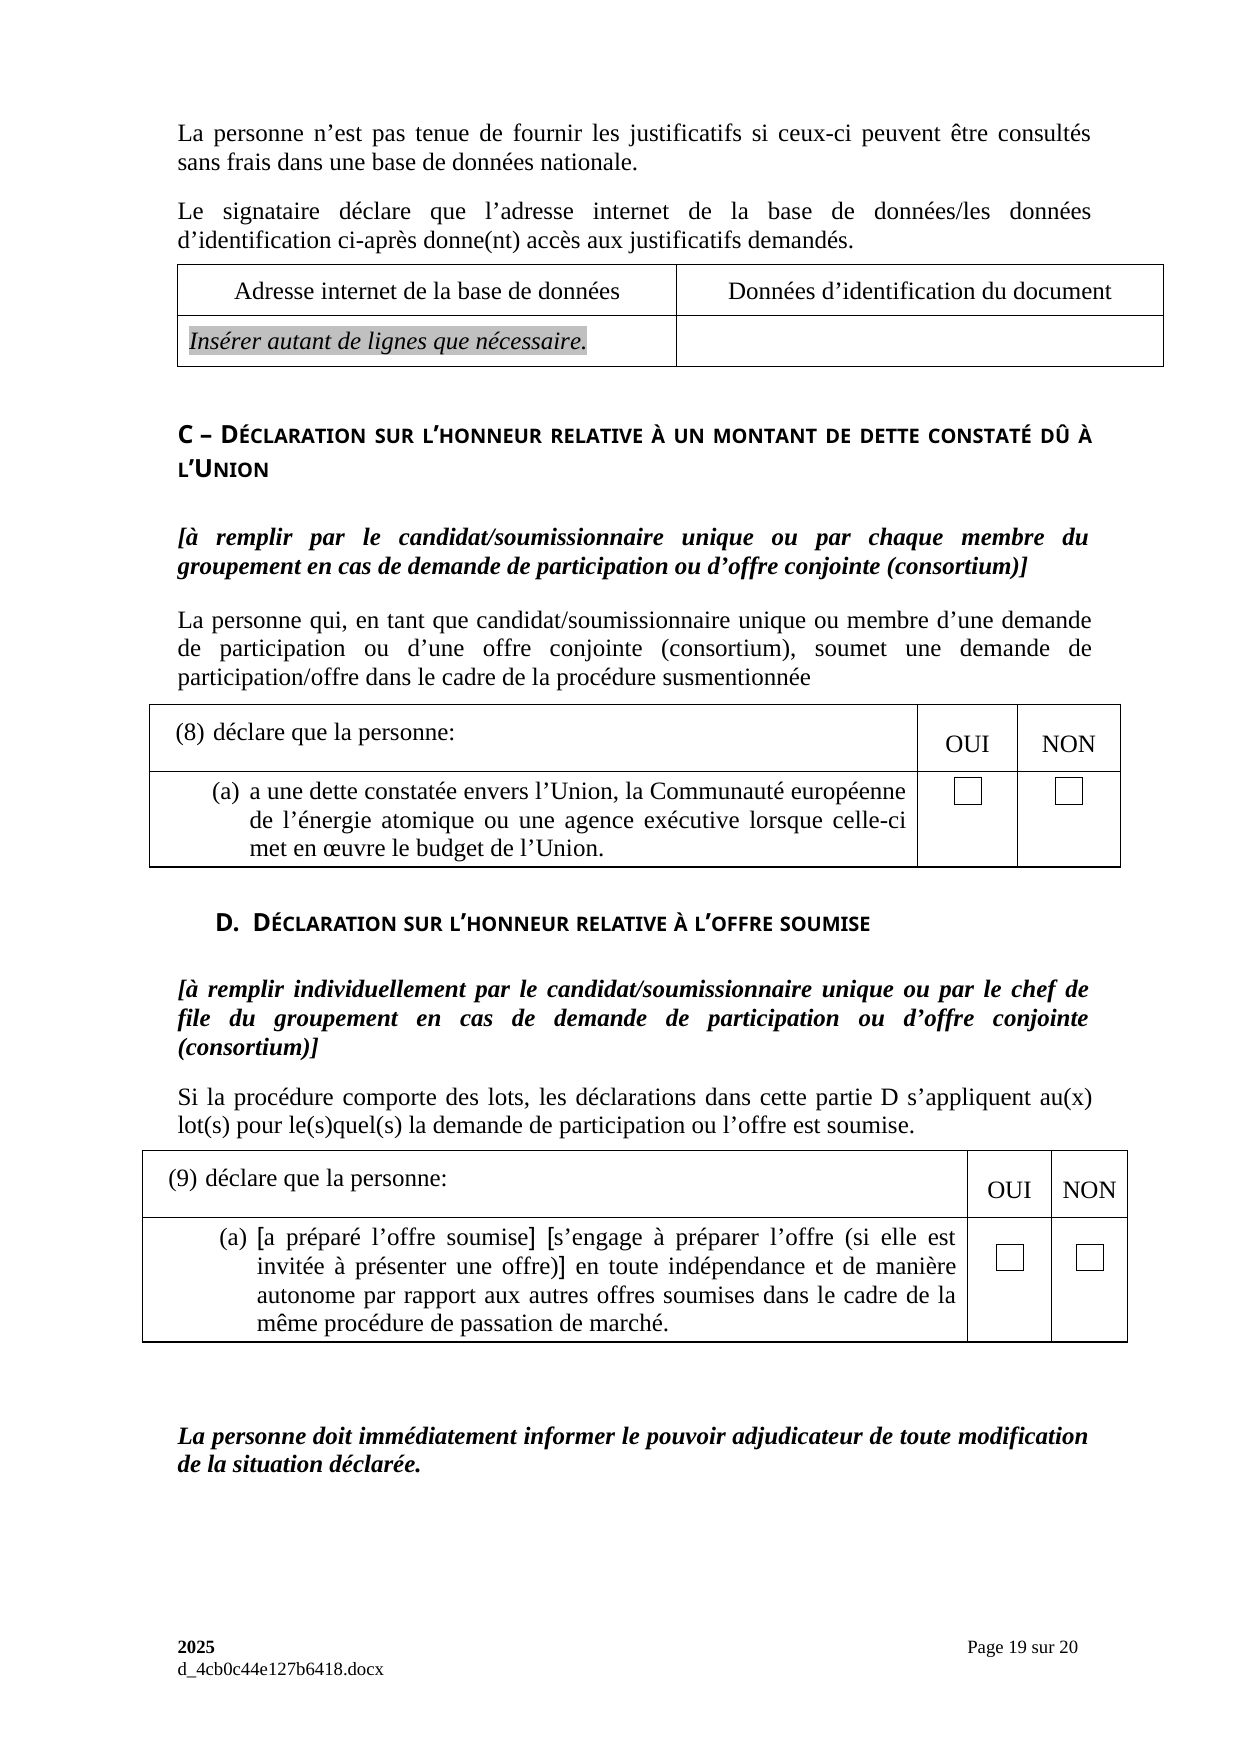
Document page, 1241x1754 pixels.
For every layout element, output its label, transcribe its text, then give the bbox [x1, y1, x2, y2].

table_header déclare que la personne: [150, 705, 917, 771]
list Déclaration sur l’honneur relative à l’offre soumise [215, 905, 1092, 939]
text La personne qui, en tant que candidat/soumissionnaire unique ou membre d’une demande de participation ou d’une offre conjointe (consortium), soumet une demande de participation/offre dans le cadre de la procédure susmentionnée [177, 605, 1092, 691]
table_header NON [1018, 705, 1120, 771]
text [à remplir par le candidat/soumissionnaire unique ou par chaque membre du groupement en cas de demande de participation ou d’offre conjointe (consortium)] [177, 522, 1092, 580]
text Si la procédure comporte des lots, les déclarations dans cette partie D s’appliquent au(x) lot(s) pour le(s)quel(s) la demande de participation ou l’offre est soumise. [177, 1082, 1092, 1139]
table_cell [1052, 1218, 1127, 1341]
table_cell [968, 1218, 1051, 1341]
table_cell [1018, 772, 1120, 866]
text La personne n’est pas tenue de fournir les justificatifs si ceux-ci peuvent être consultés sans frais dans une base de données nationale. [177, 118, 1092, 176]
table_header Adresse internet de la base de données [178, 265, 676, 315]
table_header OUI [968, 1151, 1051, 1217]
table_cell [918, 772, 1017, 866]
table_header OUI [918, 705, 1017, 771]
table_cell [a préparé l’offre soumise] [s’engage à préparer l’offre (si elle est invitée à présenter une offre)] en toute indépendance et de manière autonome par rapport aux autres offres soumises dans le cadre de la même procédure de passation de marché. [143, 1218, 967, 1341]
table_cell a une dette constatée envers l’Union, la Communauté européenne de l’énergie atomique ou une agence exécutive lorsque celle-ci met en œuvre le budget de l’Union. [150, 772, 917, 866]
table_header déclare que la personne: [143, 1151, 967, 1217]
text La personne doit immédiatement informer le pouvoir adjudicateur de toute modification de la situation déclarée. [177, 1421, 1092, 1478]
table_header Données d’identification du document [677, 265, 1163, 315]
text C – Déclaration sur l’honneur relative à un montant de dette constaté dû à l’Union [177, 417, 1092, 485]
table_cell Insérer autant de lignes que nécessaire. [178, 316, 676, 366]
text [à remplir individuellement par le candidat/soumissionnaire unique ou par le chef de file du groupement en cas de demande de participation ou d’offre conjointe (consortium)] [177, 974, 1092, 1061]
text Le signataire déclare que l’adresse internet de la base de données/les données d’identification ci-après donne(nt) accès aux justificatifs demandés. [177, 196, 1092, 254]
table_header NON [1052, 1151, 1127, 1217]
table_cell [677, 316, 1163, 366]
